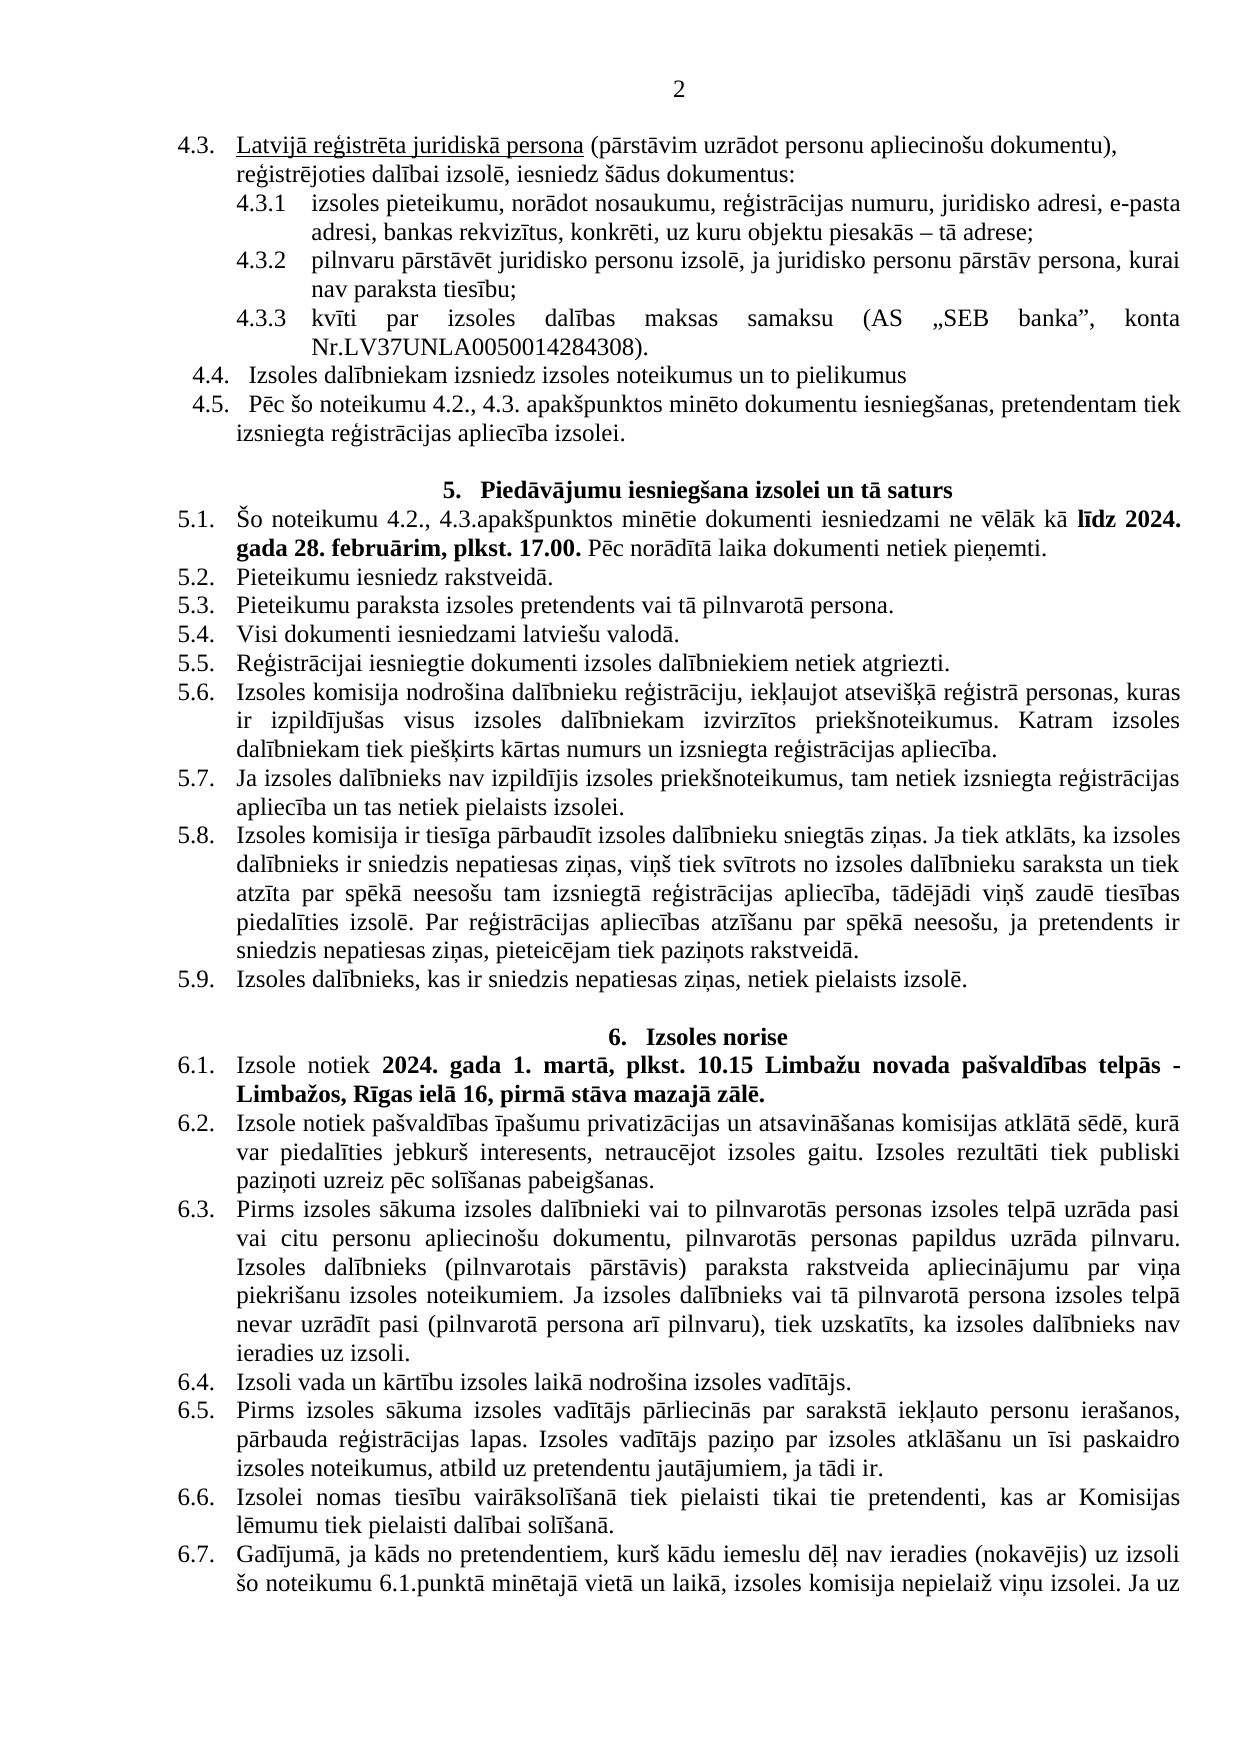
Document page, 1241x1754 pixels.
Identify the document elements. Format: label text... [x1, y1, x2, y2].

list Reģistrācijai iesniegtie dokumenti izsoles dalībniekiem netiek atgriezti. [177, 648, 1181, 677]
list kvīti par izsoles dalības maksas samaksu (AS „SEB banka”, konta Nr.LV37UNLA0050014284308). [236, 303, 1181, 361]
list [177, 1539, 1181, 1597]
list Izsoles norise [215, 1022, 1181, 1051]
list Izsole notiek pašvaldības īpašumu privatizācijas un atsavināšanas komisijas atklātā sēdē, kurā var piedalīties jebkurš interesents, netraucējot izsoles gaitu. Izsoles rezultāti tiek publiski paziņoti uzreiz pēc solīšanas pabeigšanas. [177, 1108, 1181, 1194]
list Izsoles dalībniekam izsniedz izsoles noteikumus un to pielikumus [192, 361, 1181, 389]
list Izsole notiek 2024. gada 1. martā, plkst. 10.15 Limbažu novada pašvaldības telpās - Limbažos, Rīgas ielā 16, pirmā stāva mazajā zālē. [177, 1051, 1181, 1108]
list Visi dokumenti iesniedzami latviešu valodā. [177, 619, 1181, 648]
list Pieteikumu paraksta izsoles pretendents vai tā pilnvarotā persona. [177, 591, 1181, 619]
list Ja izsoles dalībnieks nav izpildījis izsoles priekšnoteikumus, tam netiek izsniegta reģistrācijas apliecība un tas netiek pielaists izsolei. [177, 763, 1181, 821]
list Izsoli vada un kārtību izsoles laikā nodrošina izsoles vadītājs. [177, 1367, 1181, 1396]
list Pirms izsoles sākuma izsoles dalībnieki vai to pilnvarotās personas izsoles telpā uzrāda pasi vai citu personu apliecinošu dokumentu, pilnvarotās personas papildus uzrāda pilnvaru. Izsoles dalībnieks (pilnvarotais pārstāvis) paraksta rakstveida apliecinājumu par viņa piekrišanu izsoles noteikumiem. Ja izsoles dalībnieks vai tā pilnvarotā persona izsoles telpā nevar uzrādīt pasi (pilnvarotā persona arī pilnvaru), tiek uzskatīts, ka izsoles dalībnieks nav ieradies uz izsoli. [177, 1194, 1181, 1367]
list Izsolei nomas tiesību vairāksolīšanā tiek pielaisti tikai tie pretendenti, kas ar Komisijas lēmumu tiek pielaisti dalībai solīšanā. [177, 1482, 1181, 1539]
list Izsoles komisija nodrošina dalībnieku reģistrāciju, iekļaujot atsevišķā reģistrā personas, kuras ir izpildījušas visus izsoles dalībniekam izvirzītos priekšnoteikumus. Katram izsoles dalībniekam tiek piešķirts kārtas numurs un izsniegta reģistrācijas apliecība. [177, 677, 1181, 763]
list Pieteikumu iesniedz rakstveidā. [177, 562, 1181, 591]
list Izsoles dalībnieks, kas ir sniedzis nepatiesas ziņas, netiek pielaists izsolē. [177, 964, 1181, 993]
list Pēc šo noteikumu 4.2., 4.3. apakšpunktos minēto dokumentu iesniegšanas, pretendentam tiek izsniegta reģistrācijas apliecība izsolei. [192, 389, 1181, 447]
list Izsoles komisija ir tiesīga pārbaudīt izsoles dalībnieku sniegtās ziņas. Ja tiek atklāts, ka izsoles dalībnieks ir sniedzis nepatiesas ziņas, viņš tiek svītrots no izsoles dalībnieku saraksta un tiek atzīta par spēkā neesošu tam izsniegtā reģistrācijas apliecība, tādējādi viņš zaudē tiesības piedalīties izsolē. Par reģistrācijas apliecības atzīšanu par spēkā neesošu, ja pretendents ir sniedzis nepatiesas ziņas, pieteicējam tiek paziņots rakstveidā. [177, 821, 1181, 964]
list Pirms izsoles sākuma izsoles vadītājs pārliecinās par sarakstā iekļauto personu ierašanos, pārbauda reģistrācijas lapas. Izsoles vadītājs paziņo par izsoles atklāšanu un īsi paskaidro izsoles noteikumus, atbild uz pretendentu jautājumiem, ja tādi ir. [177, 1396, 1181, 1482]
list Šo noteikumu 4.2., 4.3.apakšpunktos minētie dokumenti iesniedzami ne vēlāk kā līdz 2024. gada 28. februārim, plkst. 17.00. Pēc norādītā laika dokumenti netiek pieņemti. [177, 504, 1181, 562]
list izsoles pieteikumu, norādot nosaukumu, reģistrācijas numuru, juridisko adresi, e-pasta adresi, bankas rekvizītus, konkrēti, uz kuru objektu piesakās – tā adrese; [236, 188, 1181, 246]
list Piedāvājumu iesniegšana izsolei un tā saturs [215, 476, 1181, 504]
list pilnvaru pārstāvēt juridisko personu izsolē, ja juridisko personu pārstāv persona, kurai nav paraksta tiesību; [236, 246, 1181, 303]
list Latvijā reģistrēta juridiskā persona (pārstāvim uzrādot personu apliecinošu dokumentu), reģistrējoties dalībai izsolē, iesniedz šādus dokumentus: [177, 131, 1181, 188]
